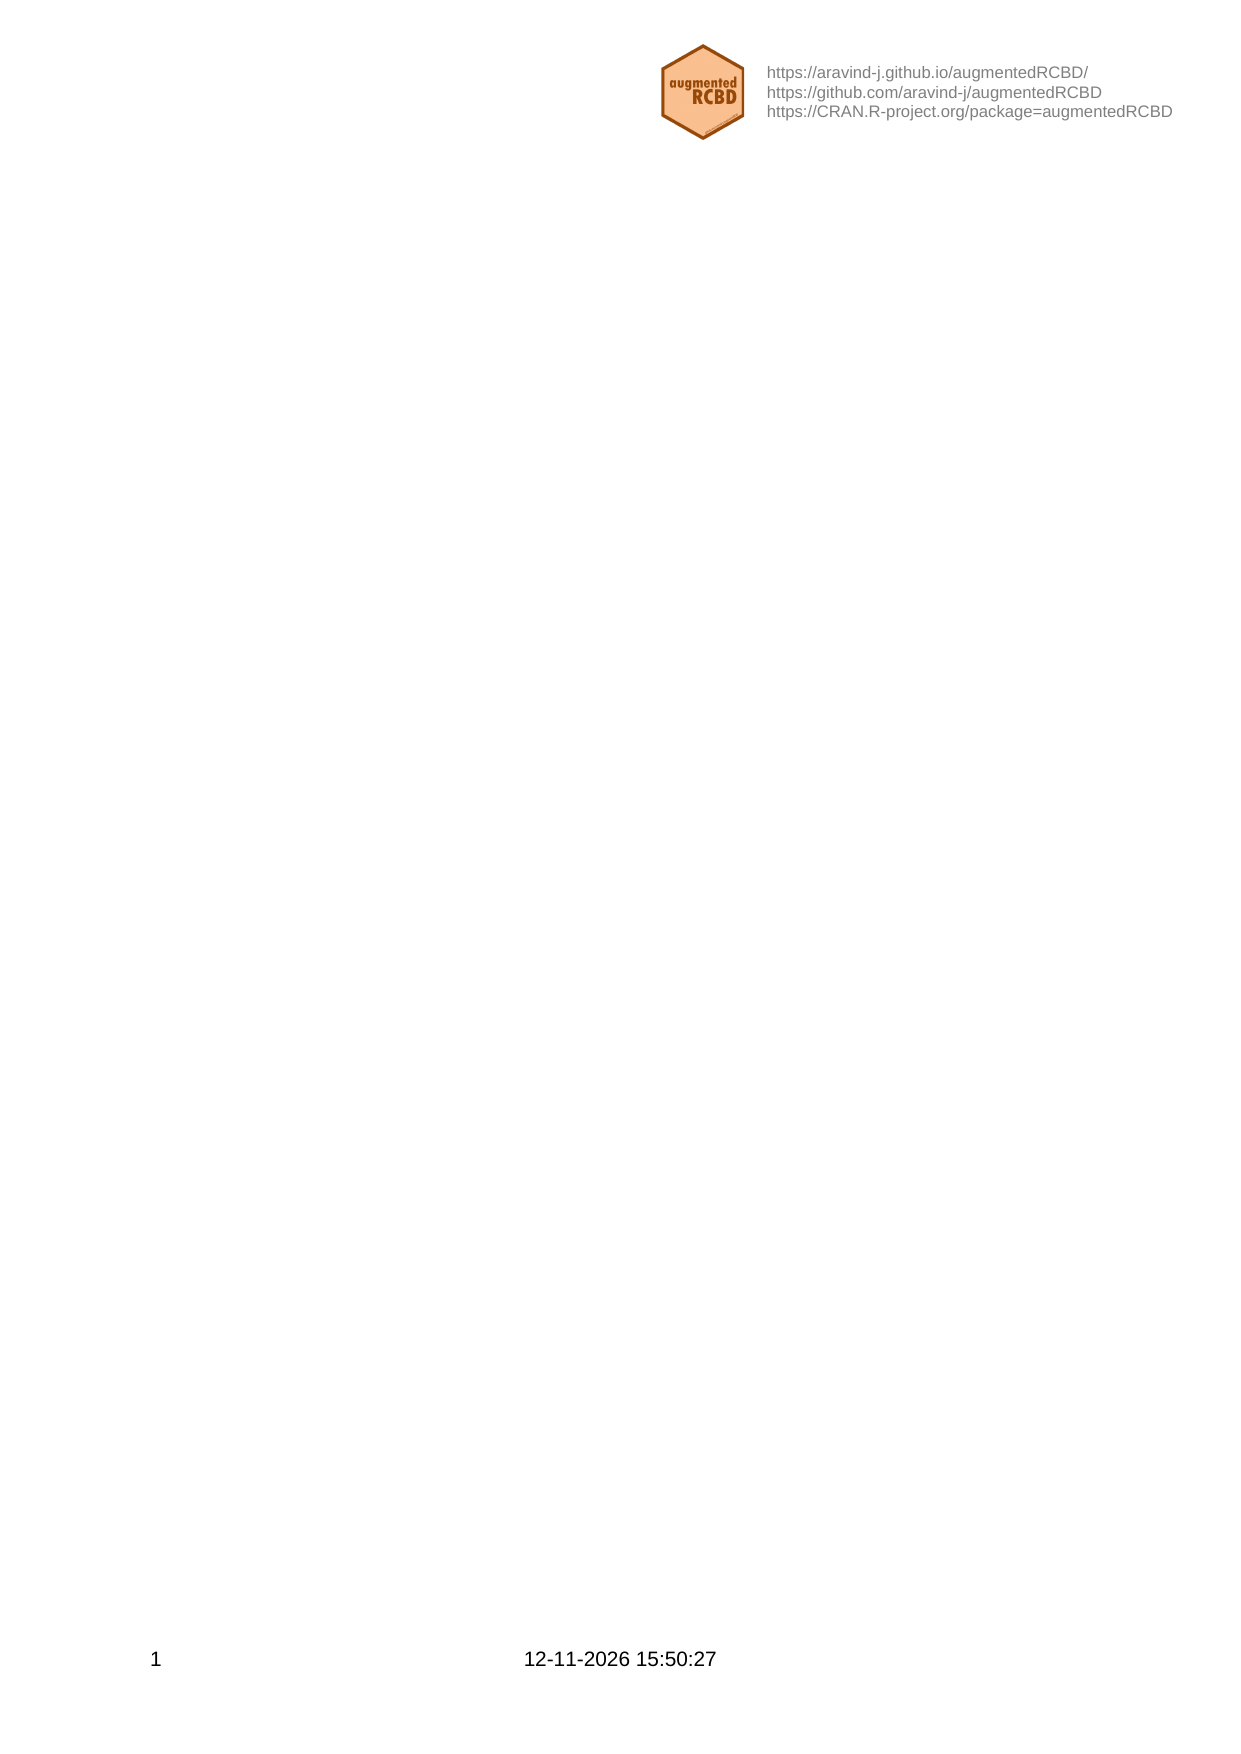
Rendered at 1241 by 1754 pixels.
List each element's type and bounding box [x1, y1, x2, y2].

picture [661, 44, 745, 140]
